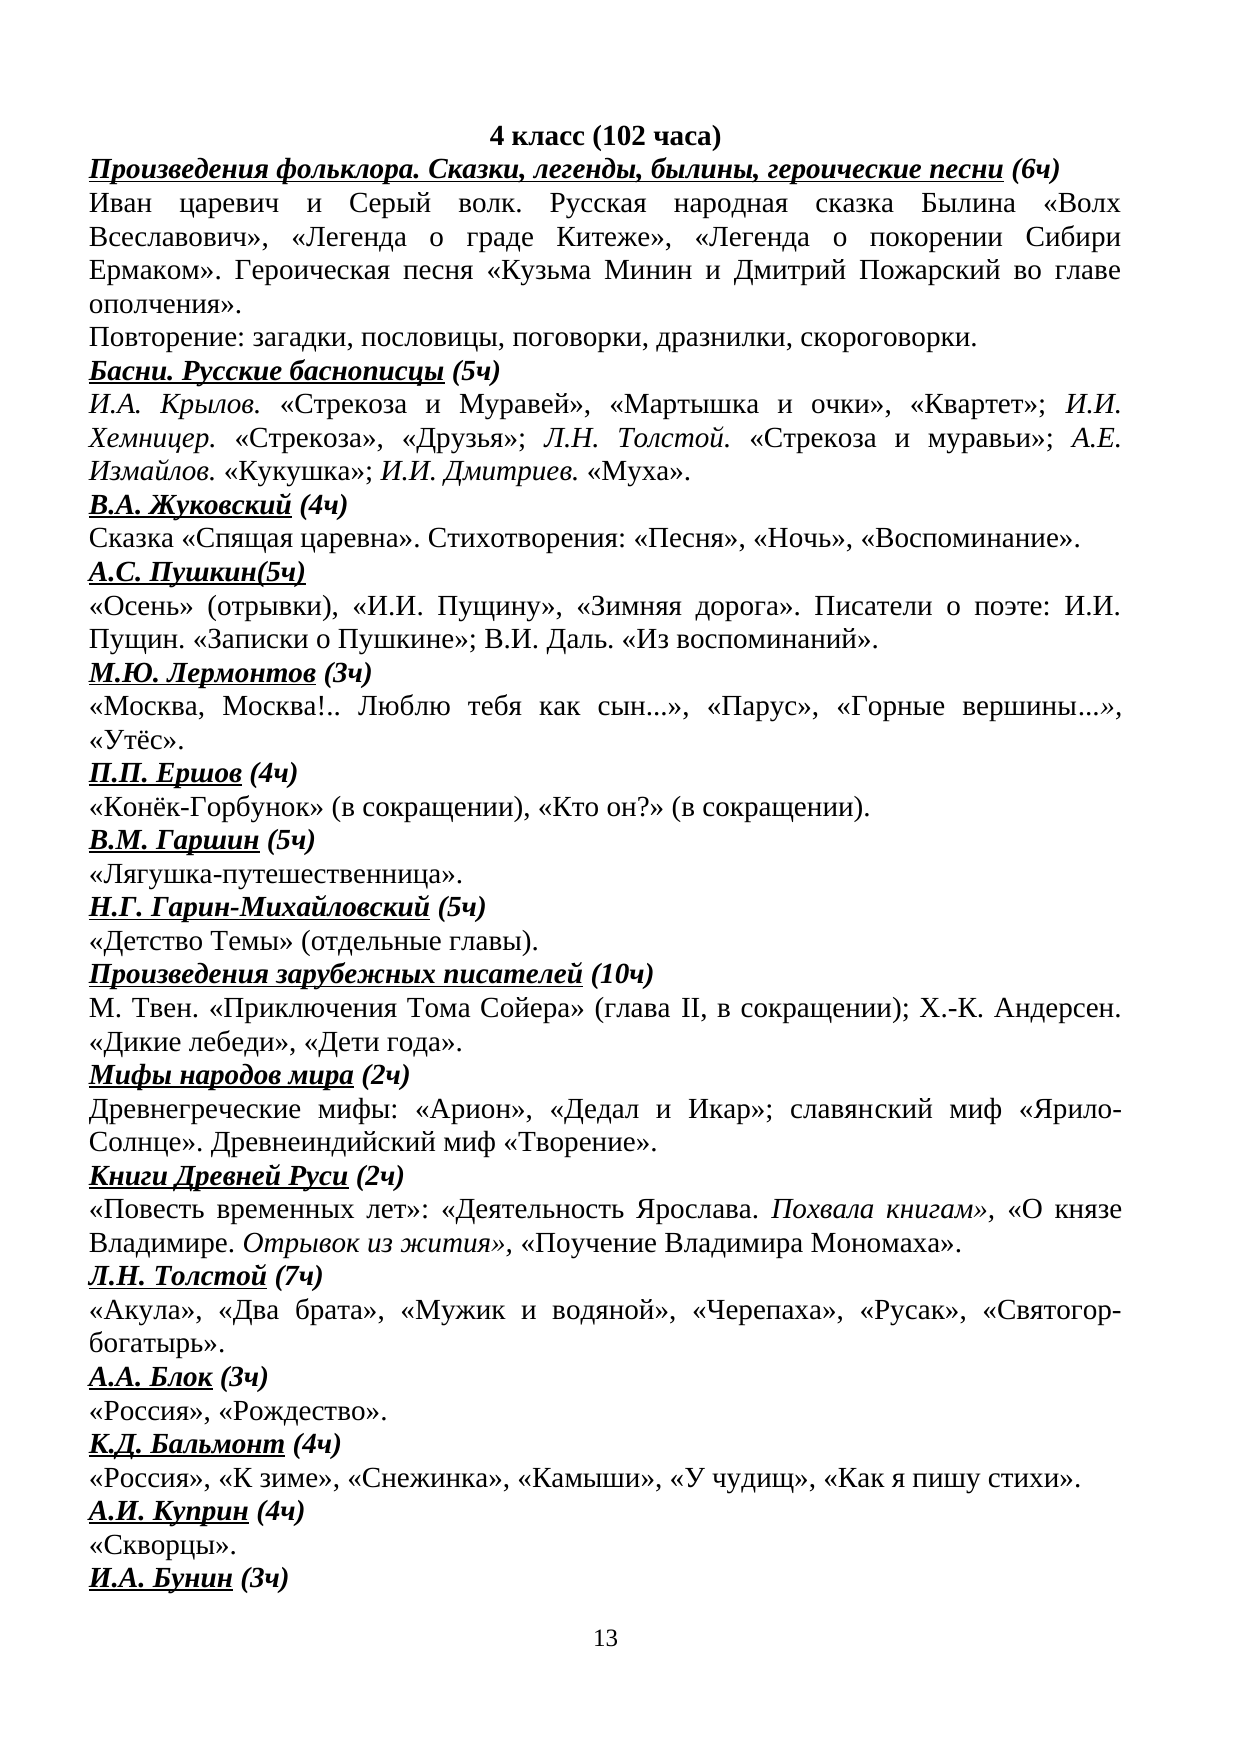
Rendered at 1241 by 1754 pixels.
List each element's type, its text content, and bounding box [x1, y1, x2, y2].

text «Россия», «К зиме», «Снежинка», «Камыши», «У чудищ», «Как я пишу стихи». [89, 1460, 1122, 1493]
text Древнегреческие мифы: «Арион», «Дедал и Икар»; славянский миф «Ярило-Солнце». Древнеиндийский миф «Творение». [89, 1091, 1122, 1158]
text Мифы народов мира (2ч) [89, 1057, 1122, 1091]
text А.С. Пушкин(5ч) [89, 554, 1122, 588]
text Л.Н. Толстой (7ч) [89, 1258, 1122, 1292]
text «Россия», «Рождество». [89, 1393, 1122, 1426]
text Н.Г. Гарин-Михайловский (5ч) [89, 889, 1122, 923]
text «Повесть временных лет»: «Деятельность Ярослава. Похвала книгам», «О князе Владимире. Отрывок из жития», «Поучение Владимира Мономаха». [89, 1191, 1122, 1258]
text Басни. Русские баснописцы (5ч) [89, 353, 1122, 386]
text Повторение: загадки, пословицы, поговорки, дразнилки, скороговорки. [89, 319, 1122, 353]
text А.А. Блок (3ч) [89, 1359, 1122, 1393]
text «Детство Темы» (отдельные главы). [89, 923, 1122, 957]
text «Конёк-Горбунок» (в сокращении), «Кто он?» (в сокращении). [89, 789, 1122, 822]
text «Акула», «Два брата», «Мужик и водяной», «Черепаха», «Русак», «Святогор-богатырь». [89, 1292, 1122, 1359]
text Произведения зарубежных писателей (10ч) [89, 957, 1122, 990]
text А.И. Куприн (4ч) [89, 1493, 1122, 1527]
text К.Д. Бальмонт (4ч) [89, 1426, 1122, 1460]
text «Москва, Москва!.. Люблю тебя как сын...», «Парус», «Горные вершины...», «Утёс». [89, 688, 1122, 755]
text М.Ю. Лермонтов (3ч) [89, 655, 1122, 688]
text 4 класс (102 часа) [89, 118, 1122, 152]
text Иван царевич и Серый волк. Русская народная сказка Былина «Волх Всеславович», «Легенда о граде Китеже», «Легенда о покорении Сибири Ермаком». Героическая песня «Кузьма Минин и Дмитрий Пожарский во главе ополчения». [89, 185, 1122, 319]
text В.А. Жуковский (4ч) [89, 487, 1122, 521]
text «Лягушка-путешественница». [89, 856, 1122, 889]
text «Осень» (отрывки), «И.И. Пущину», «Зимняя дорога». Писатели о поэте: И.И. Пущин. «Записки о Пушкине»; В.И. Даль. «Из воспоминаний». [89, 588, 1122, 655]
text М. Твен. «Приключения Тома Сойера» (глава II, в сокращении); Х.-К. Андерсен. «Дикие лебеди», «Дети года». [89, 990, 1122, 1057]
text Книги Древней Руси (2ч) [89, 1158, 1122, 1191]
text В.М. Гаршин (5ч) [89, 822, 1122, 856]
text И.А. Крылов. «Стрекоза и Муравей», «Мартышка и очки», «Квартет»; И.И. Хемницер. «Стрекоза», «Друзья»; Л.Н. Толстой. «Стрекоза и муравьи»; А.Е. Измайлов. «Кукушка»; И.И. Дмитриев. «Муха». [89, 386, 1122, 487]
text И.А. Бунин (3ч) [89, 1560, 1122, 1594]
text Произведения фольклора. Сказки, легенды, былины, героические песни (6ч) [89, 152, 1122, 185]
text «Скворцы». [89, 1527, 1122, 1560]
text П.П. Ершов (4ч) [89, 755, 1122, 789]
text Сказка «Спящая царевна». Стихотворения: «Песня», «Ночь», «Воспоминание». [89, 521, 1122, 554]
